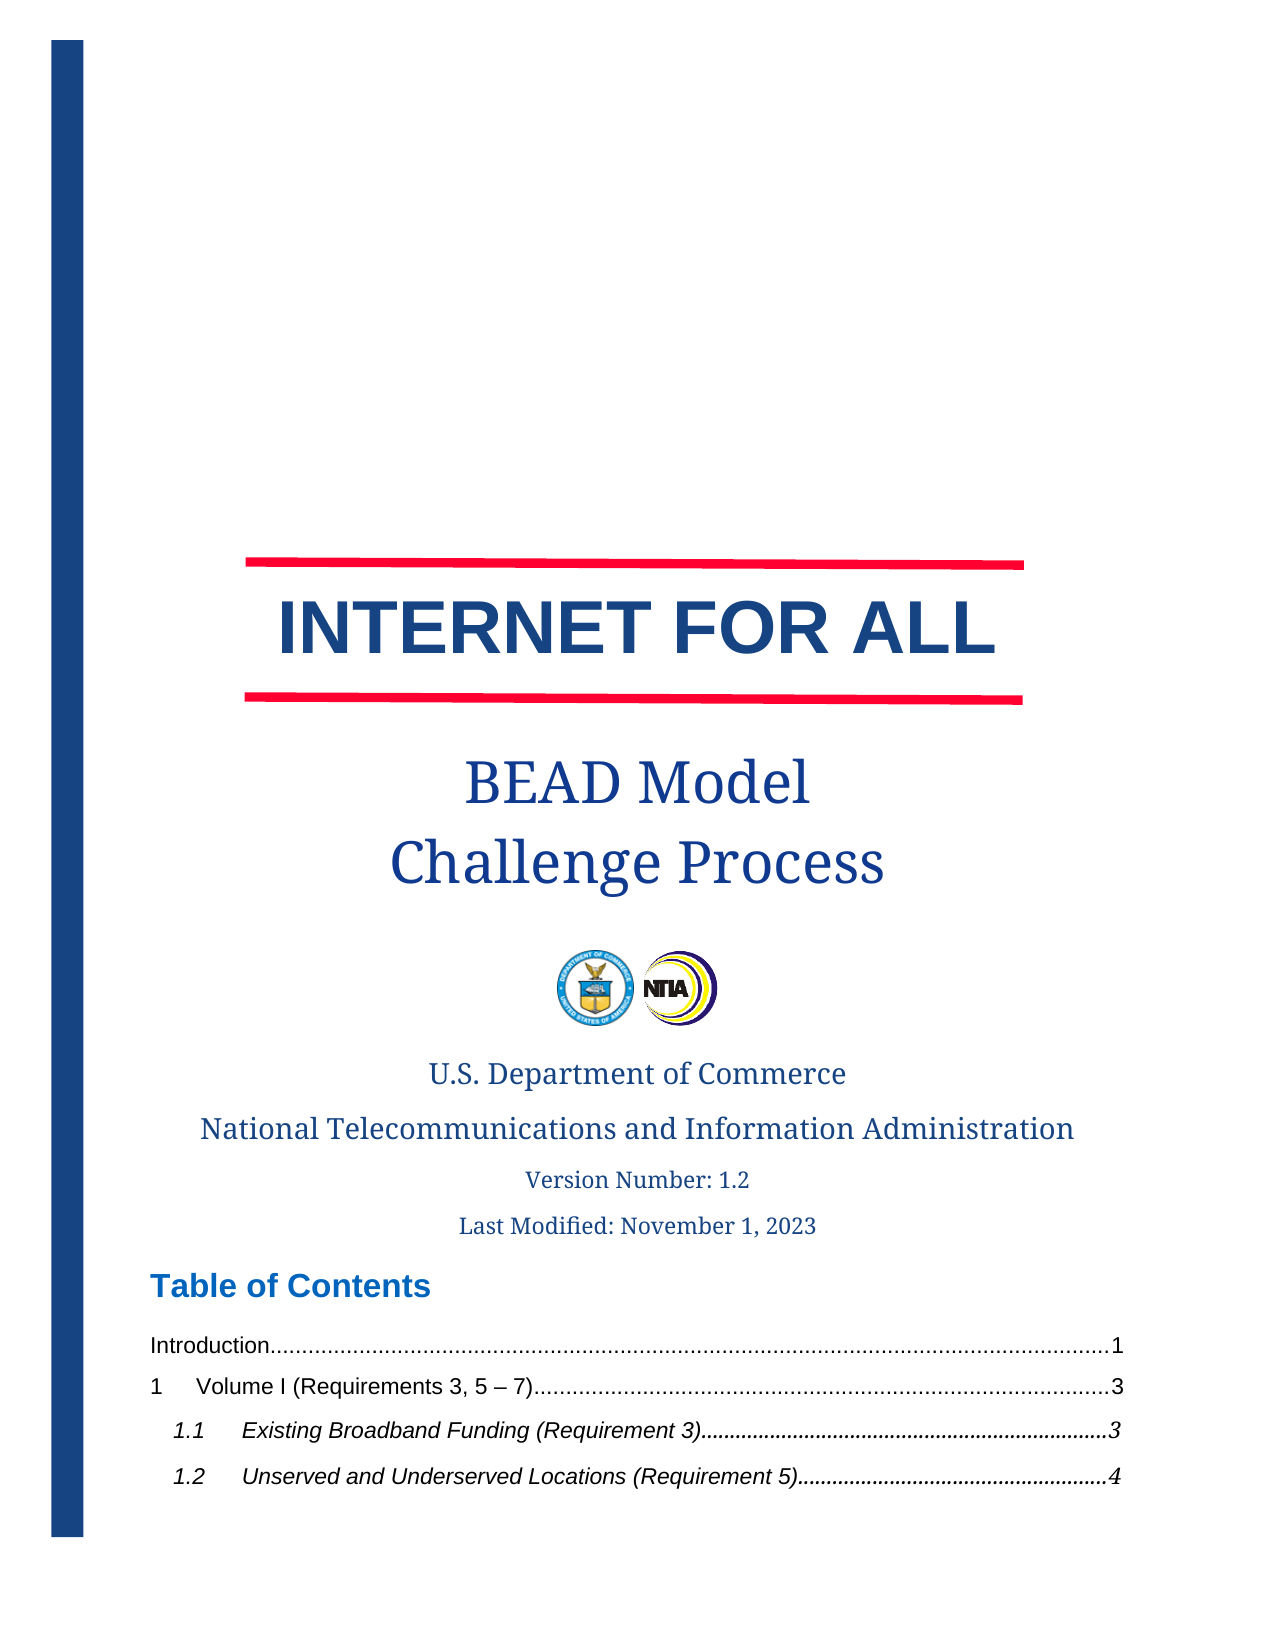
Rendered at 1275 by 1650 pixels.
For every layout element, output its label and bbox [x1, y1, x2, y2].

picture [642, 950, 718, 1026]
picture [557, 996, 589, 1026]
picture [557, 950, 634, 1026]
